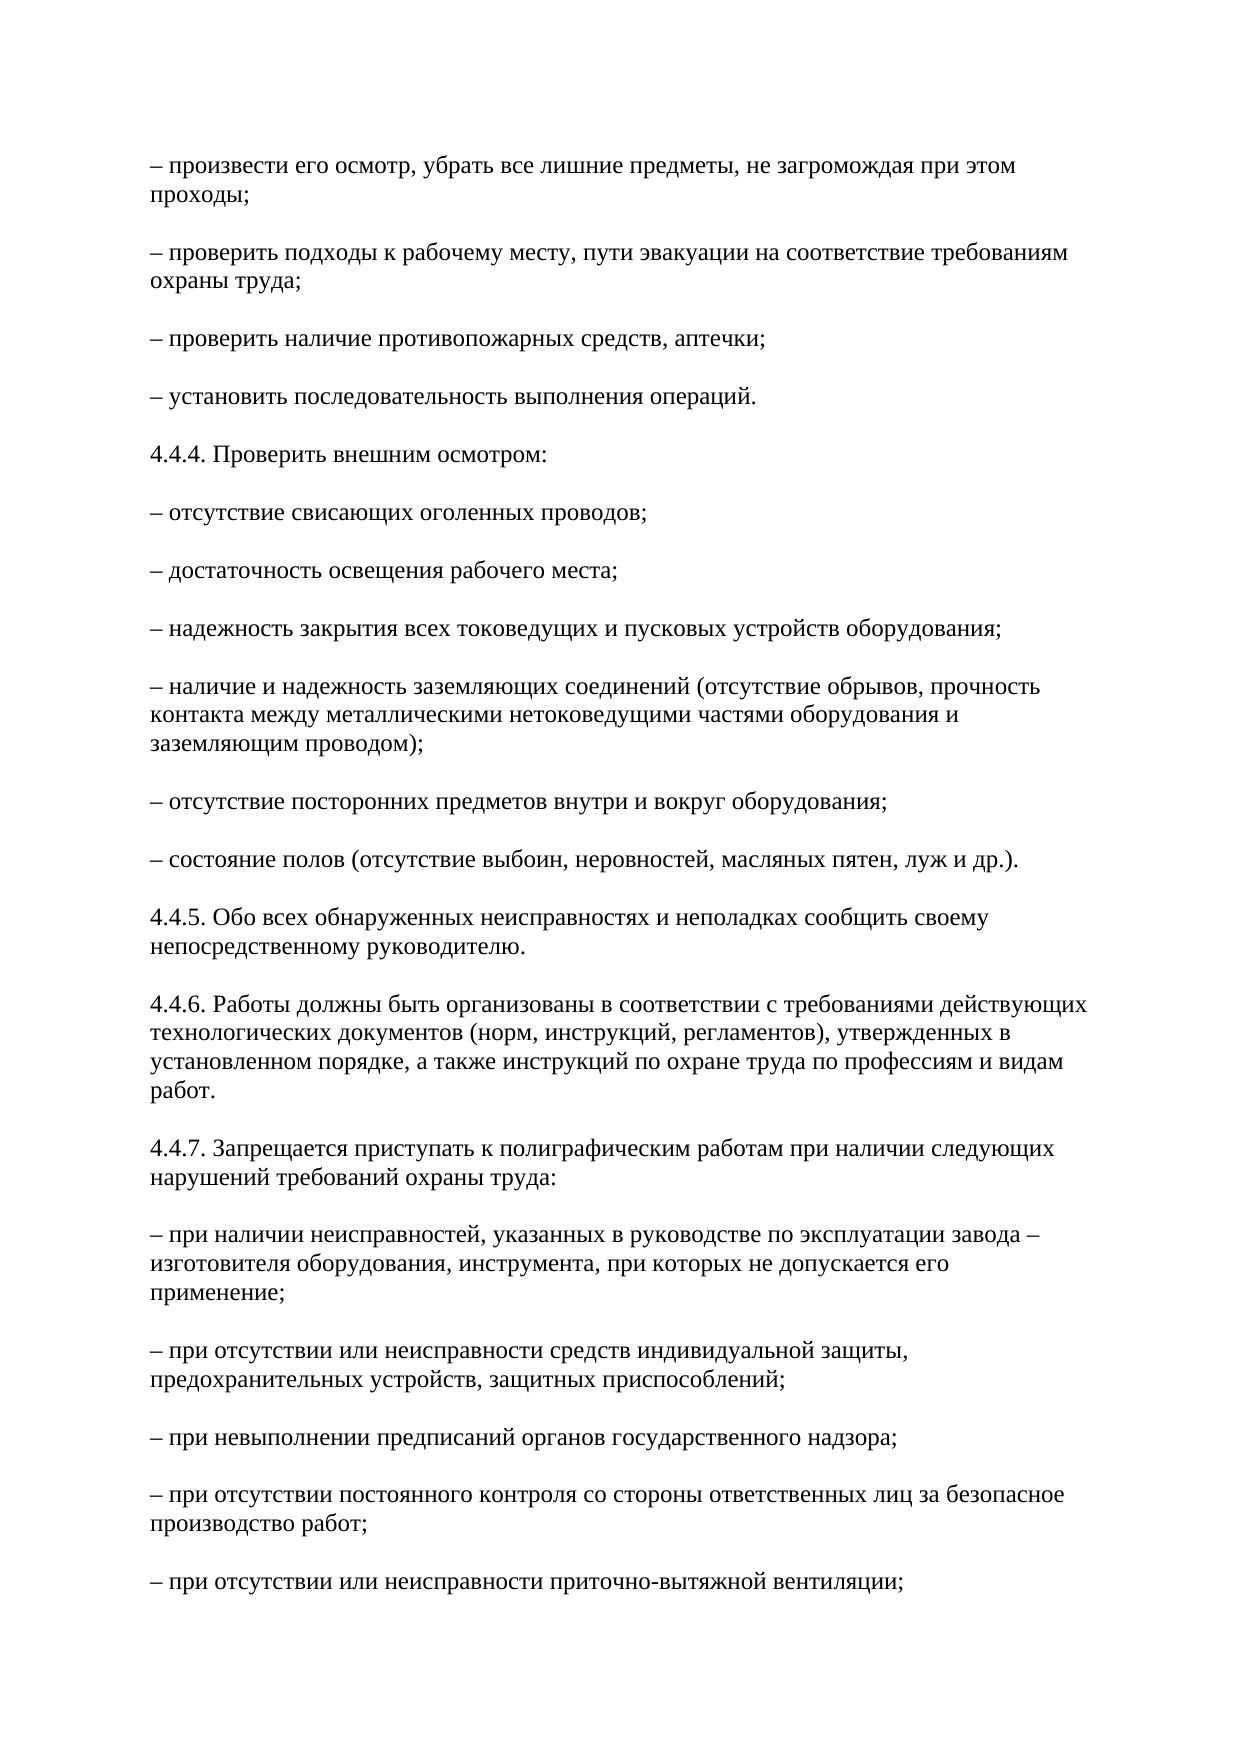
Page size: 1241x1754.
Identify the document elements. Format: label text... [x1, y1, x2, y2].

text – проверить наличие противопожарных средств, аптечки; [150, 323, 1090, 352]
text – при отсутствии постоянного контроля со стороны ответственных лиц за безопасное производство работ; [150, 1479, 1090, 1537]
text – отсутствие посторонних предметов внутри и вокруг оборудования; [150, 786, 1090, 815]
text – установить последовательность выполнения операций. [150, 381, 1090, 410]
text – состояние полов (отсутствие выбоин, неровностей, масляных пятен, луж и др.). [150, 844, 1090, 873]
text – при отсутствии или неисправности приточно-вытяжной вентиляции; [150, 1566, 1090, 1595]
text – отсутствие свисающих оголенных проводов; [150, 497, 1090, 526]
text 4.4.6. Работы должны быть организованы в соответствии с требованиями действующих технологических документов (норм, инструкций, регламентов), утвержденных в установленном порядке, а также инструкций по охране труда по профессиям и видам работ. [150, 989, 1090, 1104]
text – надежность закрытия всех токоведущих и пусковых устройств оборудования; [150, 613, 1090, 642]
text – при невыполнении предписаний органов государственного надзора; [150, 1422, 1090, 1450]
text – наличие и надежность заземляющих соединений (отсутствие обрывов, прочность контакта между металлическими нетоковедущими частями оборудования и заземляющим проводом); [150, 671, 1090, 757]
text 4.4.4. Проверить внешним осмотром: [150, 439, 1090, 468]
text 4.4.7. Запрещается приступать к полиграфическим работам при наличии следующих нарушений требований охраны труда: [150, 1133, 1090, 1190]
text – произвести его осмотр, убрать все лишние предметы, не загромождая при этом проходы; [150, 150, 1090, 207]
text – проверить подходы к рабочему месту, пути эвакуации на соответствие требованиям охраны труда; [150, 237, 1090, 294]
text 4.4.5. Обо всех обнаруженных неисправностях и неполадках сообщить своему непосредственному руководителю. [150, 902, 1090, 959]
text – достаточность освещения рабочего места; [150, 555, 1090, 584]
text – при отсутствии или неисправности средств индивидуальной защиты, предохранительных устройств, защитных приспособлений; [150, 1335, 1090, 1392]
text – при наличии неисправностей, указанных в руководстве по эксплуатации завода – изготовителя оборудования, инструмента, при которых не допускается его применение; [150, 1219, 1090, 1306]
